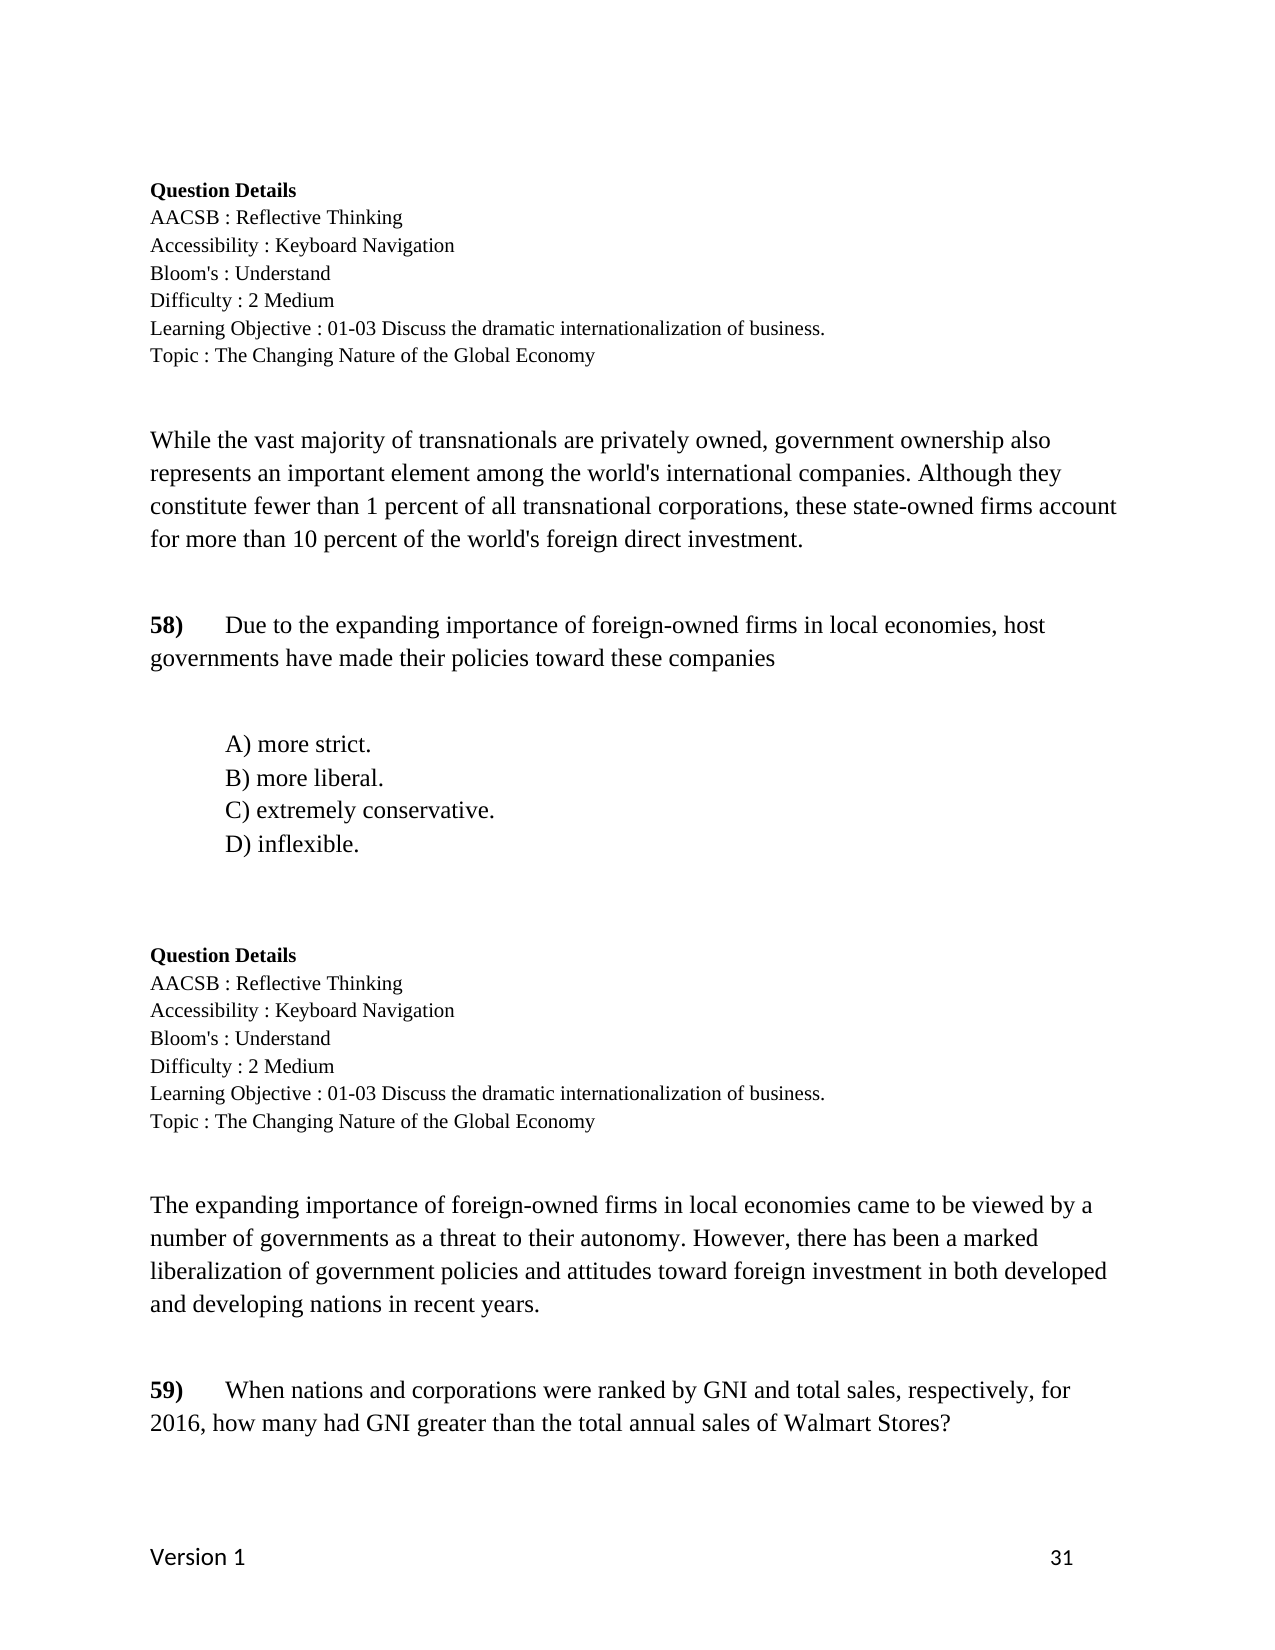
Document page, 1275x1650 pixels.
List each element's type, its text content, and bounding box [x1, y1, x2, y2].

text Question Details AACSB : Reflective Thinking Accessibility : Keyboard Navigation Bloom's : Understand Difficulty : 2 Medium Learning Objective : 01-03 Discuss the dramatic internationalization of business. Topic : The Changing Nature of the Global Economy [150, 916, 1125, 1133]
text 59) When nations and corporations were ranked by GNI and total sales, respectively, for 2016, how many had GNI greater than the total annual sales of Walmart Stores? [150, 1375, 1125, 1437]
text While the vast majority of transnationals are privately owned, government ownership also represents an important element among the world's international companies. Although they constitute fewer than 1 percent of all transnational corporations, these state-owned firms account for more than 10 percent of the world's foreign direct investment. [150, 392, 1125, 585]
text Question Details AACSB : Reflective Thinking Accessibility : Keyboard Navigation Bloom's : Understand Difficulty : 2 Medium Learning Objective : 01-03 Discuss the dramatic internationalization of business. Topic : The Changing Nature of the Global Economy [150, 150, 1125, 367]
text A) more strict. B) more liberal. C) extremely conservative. D) inflexible. [150, 697, 1125, 890]
text 58) Due to the expanding importance of foreign-owned firms in local economies, host governments have made their policies toward these companies [150, 610, 1125, 671]
text The expanding importance of foreign-owned firms in local economies came to be viewed by a number of governments as a threat to their autonomy. However, there has been a marked liberalization of government policies and attitudes toward foreign investment in both developed and developing nations in recent years. [150, 1157, 1125, 1350]
